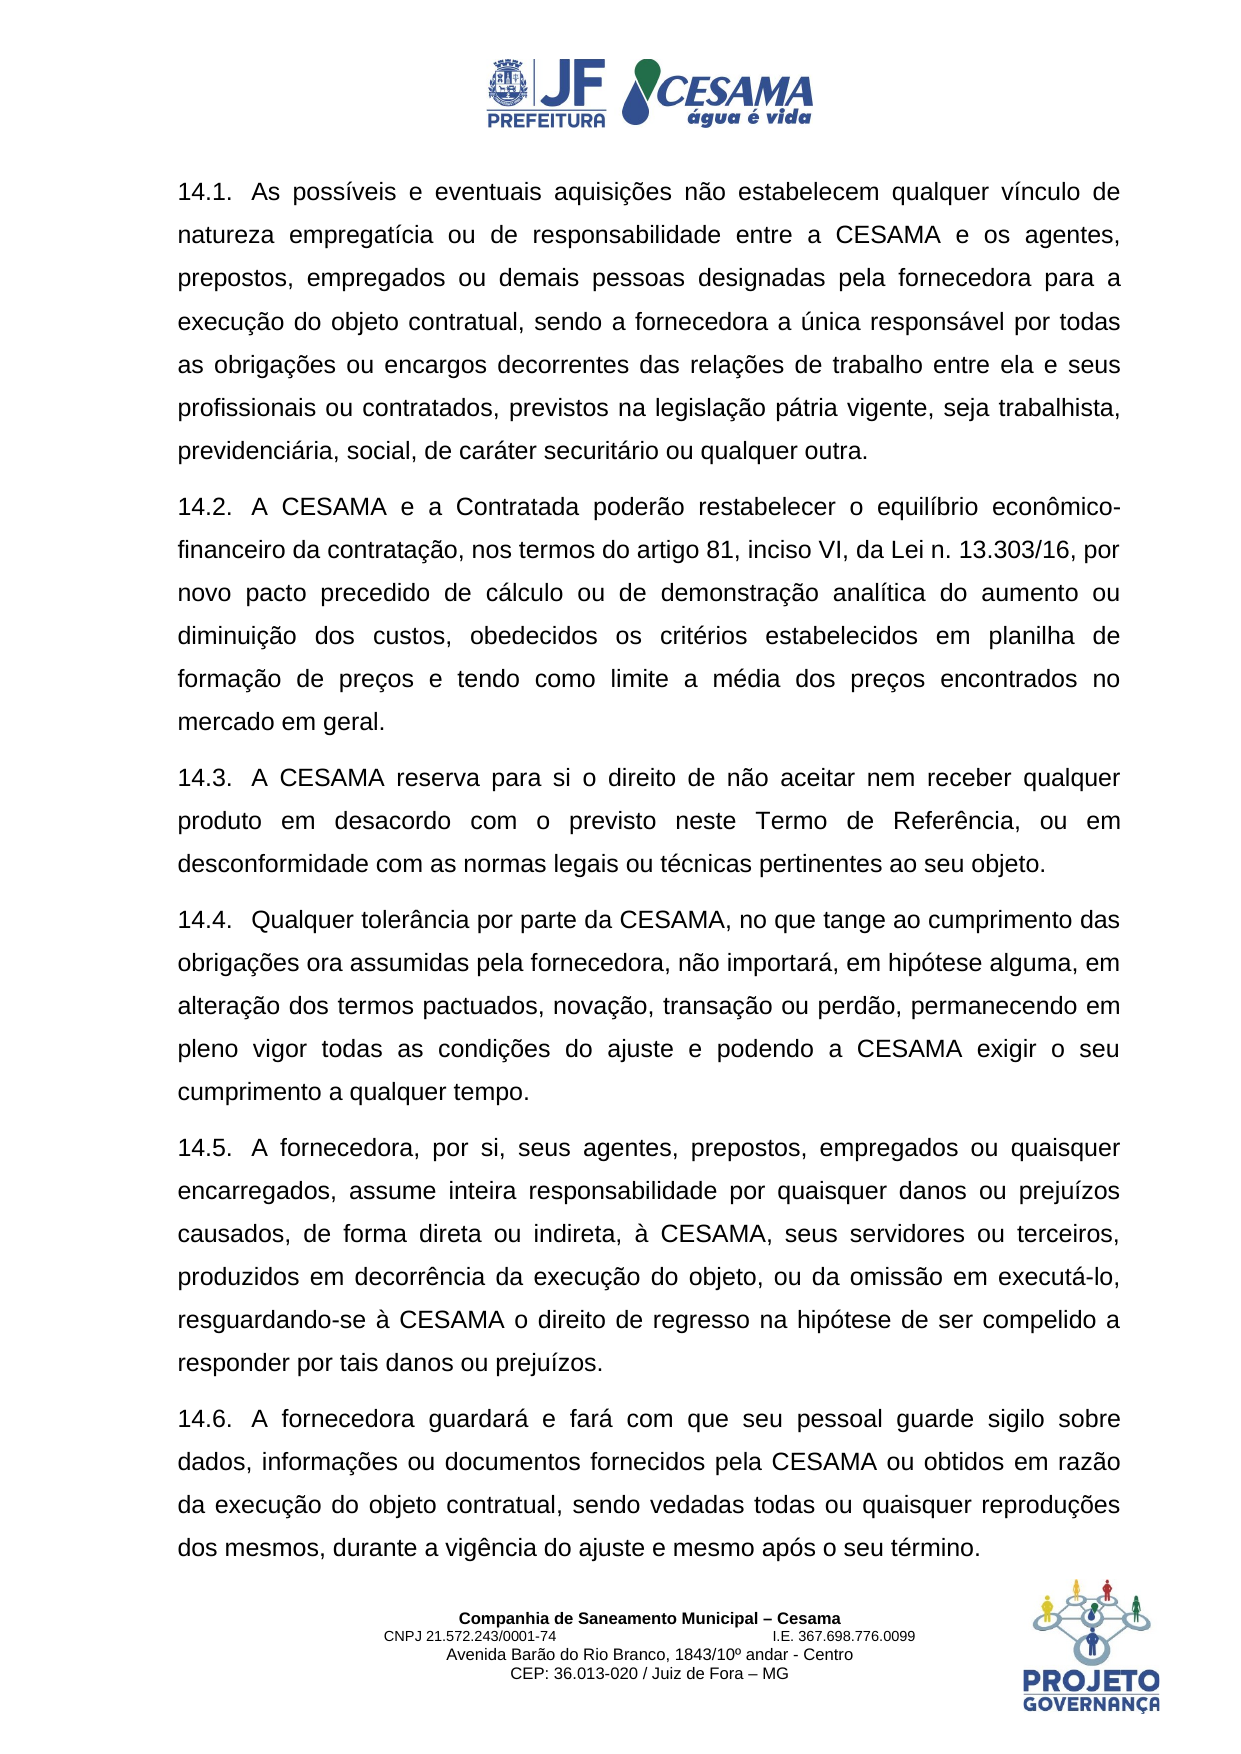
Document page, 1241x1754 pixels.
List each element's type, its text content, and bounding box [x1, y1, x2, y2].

list A CESAMA e a Contratada poderão restabelecer o equilíbrio econômico-financeiro da contratação, nos termos do artigo 81, inciso VI, da Lei n. 13.303/16, por novo pacto precedido de cálculo ou de demonstração analítica do aumento ou diminuição dos custos, obedecidos os critérios estabelecidos em planilha de formação de preços e tendo como limite a média dos preços encontrados no mercado em geral. [177, 492, 1122, 736]
list A fornecedora, por si, seus agentes, prepostos, empregados ou quaisquer encarregados, assume inteira responsabilidade por quaisquer danos ou prejuízos causados, de forma direta ou indireta, à CESAMA, seus servidores ou terceiros, produzidos em decorrência da execução do objeto, ou da omissão em executá-lo, resguardando-se à CESAMA o direito de regresso na hipótese de ser compelido a responder por tais danos ou prejuízos. [177, 1133, 1122, 1377]
picture [1023, 1579, 1160, 1714]
list Qualquer tolerância por parte da CESAMA, no que tange ao cumprimento das obrigações ora assumidas pela fornecedora, não importará, em hipótese alguma, em alteração dos termos pactuados, novação, transação ou perdão, permanecendo em pleno vigor todas as condições do ajuste e podendo a CESAMA exigir o seu cumprimento a qualquer tempo. [177, 905, 1122, 1106]
picture [486, 59, 813, 128]
list As possíveis e eventuais aquisições não estabelecem qualquer vínculo de natureza empregatícia ou de responsabilidade entre a CESAMA e os agentes, prepostos, empregados ou demais pessoas designadas pela fornecedora para a execução do objeto contratual, sendo a fornecedora a única responsável por todas as obrigações ou encargos decorrentes das relações de trabalho entre ela e seus profissionais ou contratados, previstos na legislação pátria vigente, seja trabalhista, previdenciária, social, de caráter securitário ou qualquer outra. [177, 177, 1122, 465]
list A CESAMA reserva para si o direito de não aceitar nem receber qualquer produto em desacordo com o previsto neste Termo de Referência, ou em desconformidade com as normas legais ou técnicas pertinentes ao seu objeto. [177, 763, 1122, 878]
list A fornecedora guardará e fará com que seu pessoal guarde sigilo sobre dados, informações ou documentos fornecidos pela CESAMA ou obtidos em razão da execução do objeto contratual, sendo vedadas todas ou quaisquer reproduções dos mesmos, durante a vigência do ajuste e mesmo após o seu término. [177, 1404, 1122, 1562]
